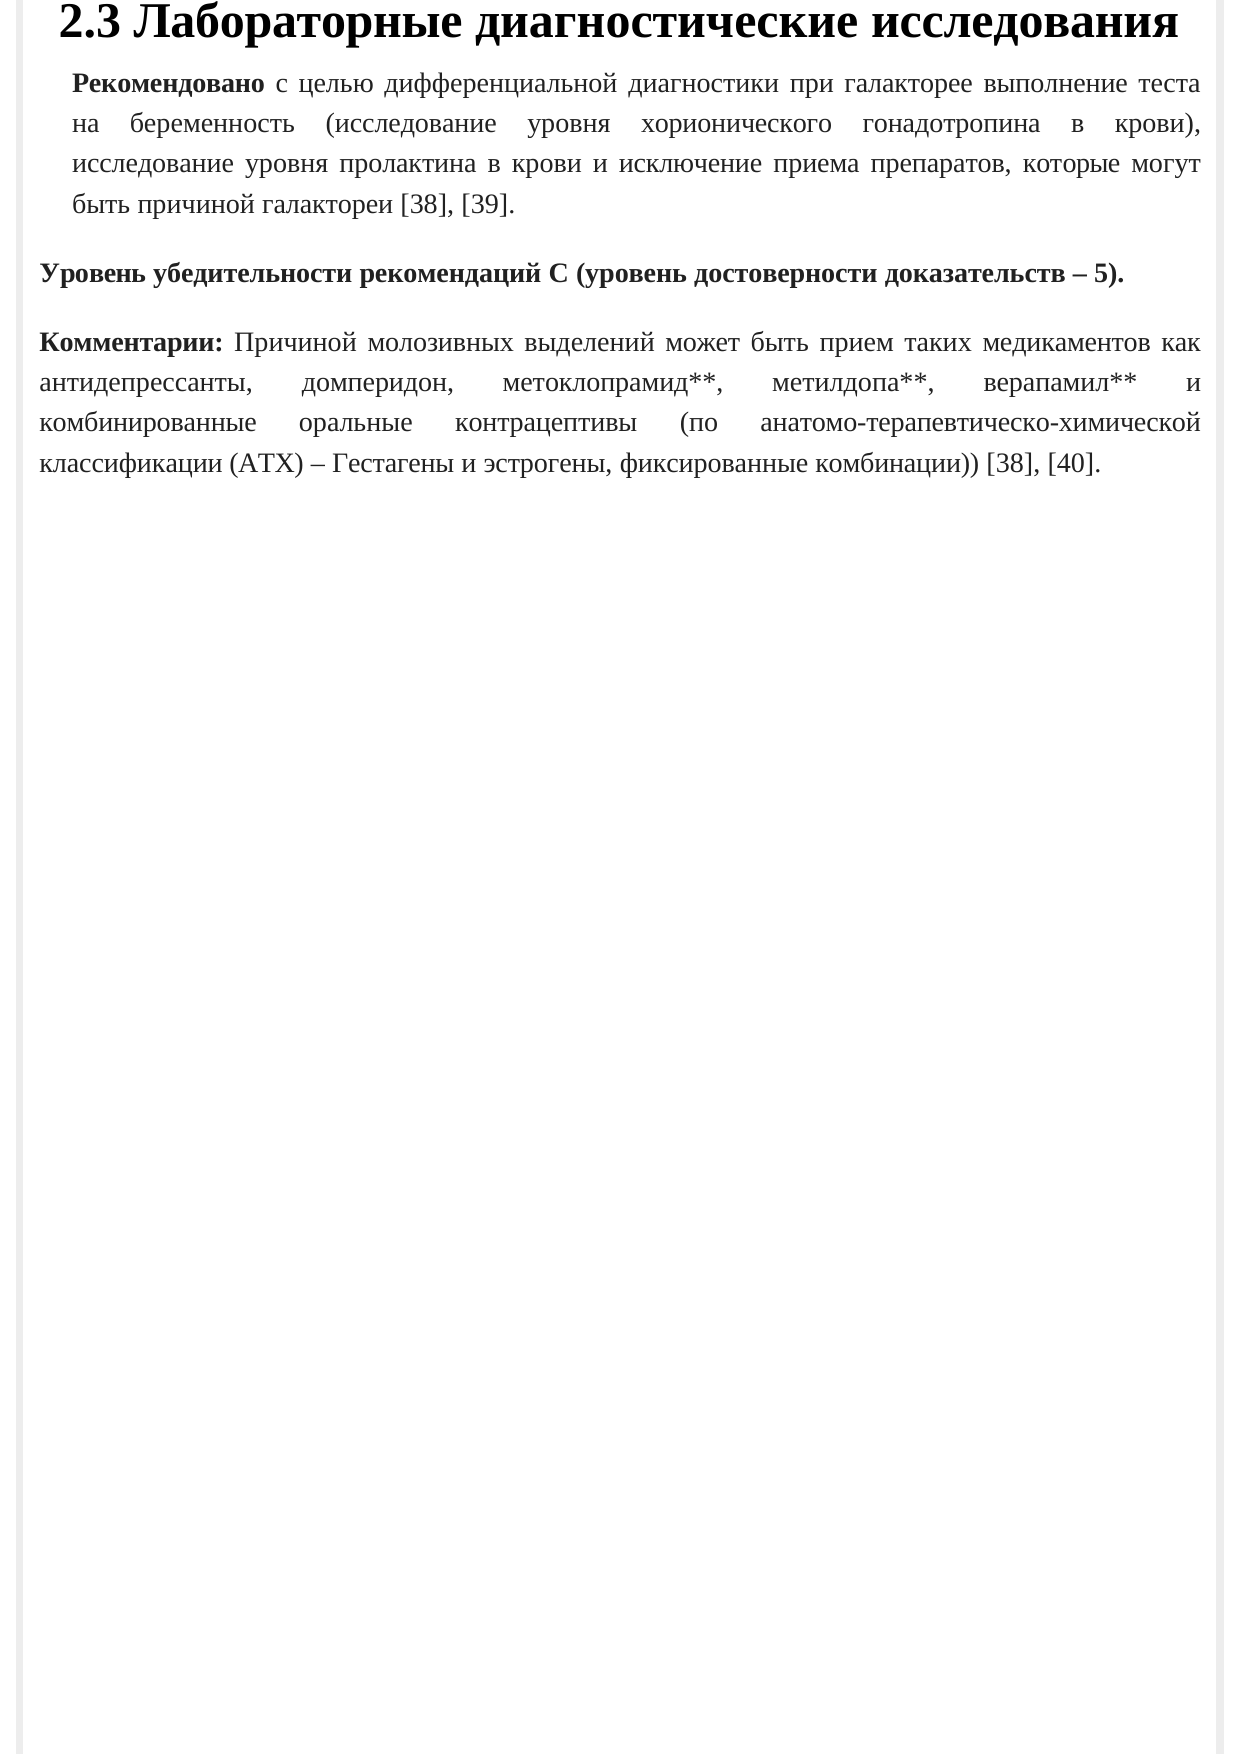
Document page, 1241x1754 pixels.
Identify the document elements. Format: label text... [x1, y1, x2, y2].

subtitle Уровень убедительности рекомендаций С (уровень достоверности доказательств – 5). [39, 256, 1236, 288]
text Рекомендовано с целью дифференциальной диагностики при галакторее выполнение теста на беременность (исследование уровня хорионического гонадотропина в крови), исследование уровня пролактина в крови и исключение приема препаратов, которые могут быть причиной галактореи [38], [39]. [72, 66, 1201, 219]
text Комментарии: Причиной молозивных выделений может быть прием таких медикаментов как антидепрессанты, домперидон, метоклопрамид**, метилдопа**, верапамил** и комбинированные оральные контрацептивы (по анатомо-терапевтическо-химической классификации (АТХ) – Гестагены и эстрогены, фиксированные комбинации)) [38], [40]. [39, 324, 1201, 478]
subtitle Лабораторные диагностические исследования [58, 0, 1236, 46]
